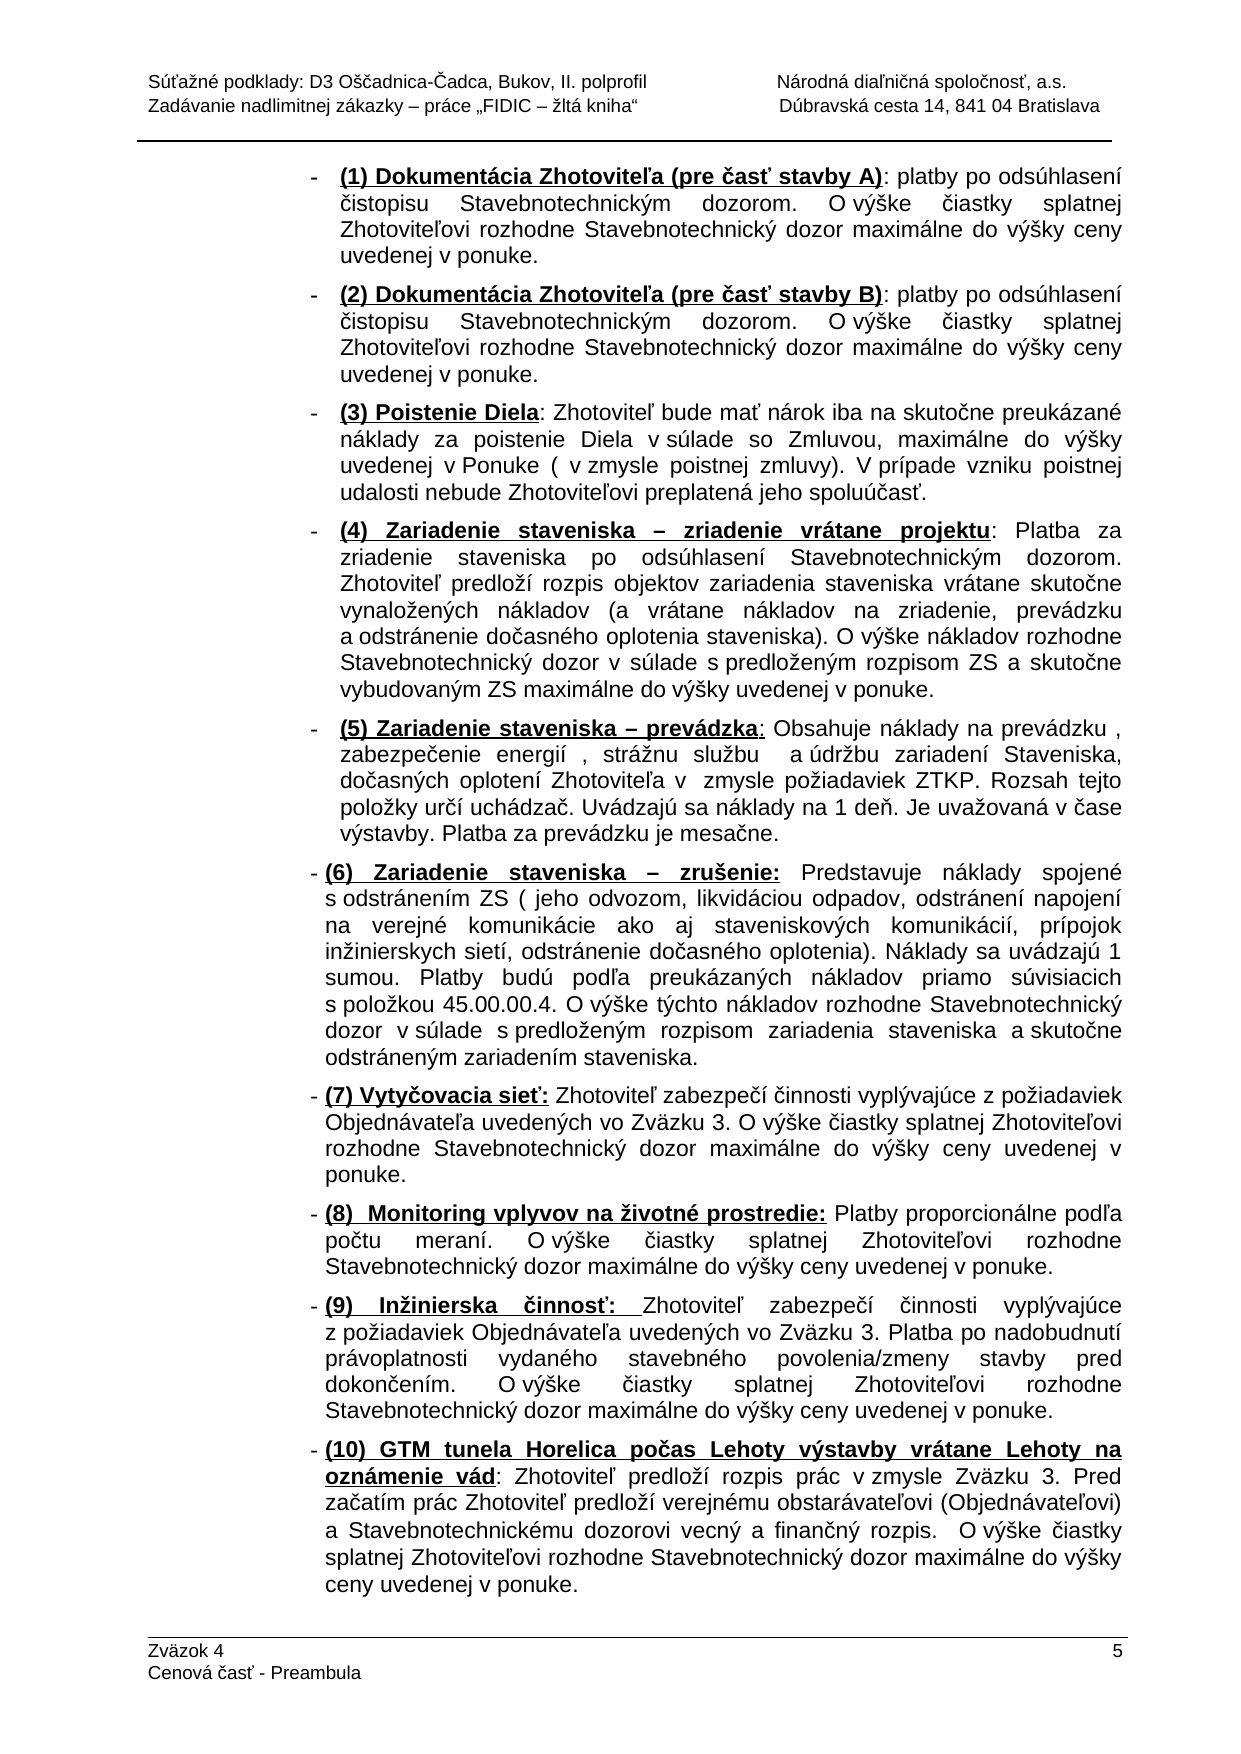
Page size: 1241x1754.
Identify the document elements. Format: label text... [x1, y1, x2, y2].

list (6) Zariadenie staveniska – zrušenie: Predstavuje náklady spojené s odstránením ZS ( jeho odvozom, likvidáciou odpadov, odstránení napojení na verejné komunikácie ako aj staveniskových komunikácií, prípojok inžinierskych sietí, odstránenie dočasného oplotenia). Náklady sa uvádzajú 1 sumou. Platby budú podľa preukázaných nákladov priamo súvisiacich s položkou 45.00.00.4. O výške týchto nákladov rozhodne Stavebnotechnický dozor v súlade s predloženým rozpisom zariadenia staveniska a skutočne odstráneným zariadením staveniska. [310, 859, 1122, 1070]
list (9) Inžinierska činnosť: Zhotoviteľ zabezpečí činnosti vyplývajúce z požiadaviek Objednávateľa uvedených vo Zväzku 3. Platba po nadobudnutí právoplatnosti vydaného stavebného povolenia/zmeny stavby pred dokončením. O výške čiastky splatnej Zhotoviteľovi rozhodne Stavebnotechnický dozor maximálne do výšky ceny uvedenej v ponuke. [310, 1292, 1122, 1424]
list (3) Poistenie Diela: Zhotoviteľ bude mať nárok iba na skutočne preukázané náklady za poistenie Diela v súlade so Zmluvou, maximálne do výšky uvedenej v Ponuke ( v zmysle poistnej zmluvy). V prípade vzniku poistnej udalosti nebude Zhotoviteľovi preplatená jeho spoluúčasť. [310, 399, 1122, 505]
list (8) Monitoring vplyvov na životné prostredie: Platby proporcionálne podľa počtu meraní. O výške čiastky splatnej Zhotoviteľovi rozhodne Stavebnotechnický dozor maximálne do výšky ceny uvedenej v ponuke. [310, 1200, 1122, 1279]
list (2) Dokumentácia Zhotoviteľa (pre časť stavby B): platby po odsúhlasení čistopisu Stavebnotechnickým dozorom. O výške čiastky splatnej Zhotoviteľovi rozhodne Stavebnotechnický dozor maximálne do výšky ceny uvedenej v ponuke. [310, 281, 1122, 387]
list (1) Dokumentácia Zhotoviteľa (pre časť stavby A): platby po odsúhlasení čistopisu Stavebnotechnickým dozorom. O výške čiastky splatnej Zhotoviteľovi rozhodne Stavebnotechnický dozor maximálne do výšky ceny uvedenej v ponuke. [310, 163, 1122, 269]
list (10) GTM tunela Horelica počas Lehoty výstavby vrátane Lehoty na oznámenie vád: Zhotoviteľ predloží rozpis prác v zmysle Zväzku 3. Pred začatím prác Zhotoviteľ predloží verejnému obstarávateľovi (Objednávateľovi) a Stavebnotechnickému dozorovi vecný a finančný rozpis. O výške čiastky splatnej Zhotoviteľovi rozhodne Stavebnotechnický dozor maximálne do výšky ceny uvedenej v ponuke. [310, 1436, 1122, 1597]
list (4) Zariadenie staveniska – zriadenie vrátane projektu: Platba za zriadenie staveniska po odsúhlasení Stavebnotechnickým dozorom. Zhotoviteľ predloží rozpis objektov zariadenia staveniska vrátane skutočne vynaložených nákladov (a vrátane nákladov na zriadenie, prevádzku a odstránenie dočasného oplotenia staveniska). O výške nákladov rozhodne Stavebnotechnický dozor v súlade s predloženým rozpisom ZS a skutočne vybudovaným ZS maximálne do výšky uvedenej v ponuke. [310, 517, 1122, 702]
list (5) Zariadenie staveniska – prevádzka: Obsahuje náklady na prevádzku , zabezpečenie energií , strážnu službu a údržbu zariadení Staveniska, dočasných oplotení Zhotoviteľa v zmysle požiadaviek ZTKP. Rozsah tejto položky určí uchádzač. Uvádzajú sa náklady na 1 deň. Je uvažovaná v čase výstavby. Platba za prevádzku je mesačne. [310, 714, 1122, 846]
list (7) Vytyčovacia sieť: Zhotoviteľ zabezpečí činnosti vyplývajúce z požiadaviek Objednávateľa uvedených vo Zväzku 3. O výške čiastky splatnej Zhotoviteľovi rozhodne Stavebnotechnický dozor maximálne do výšky ceny uvedenej v ponuke. [310, 1082, 1122, 1188]
